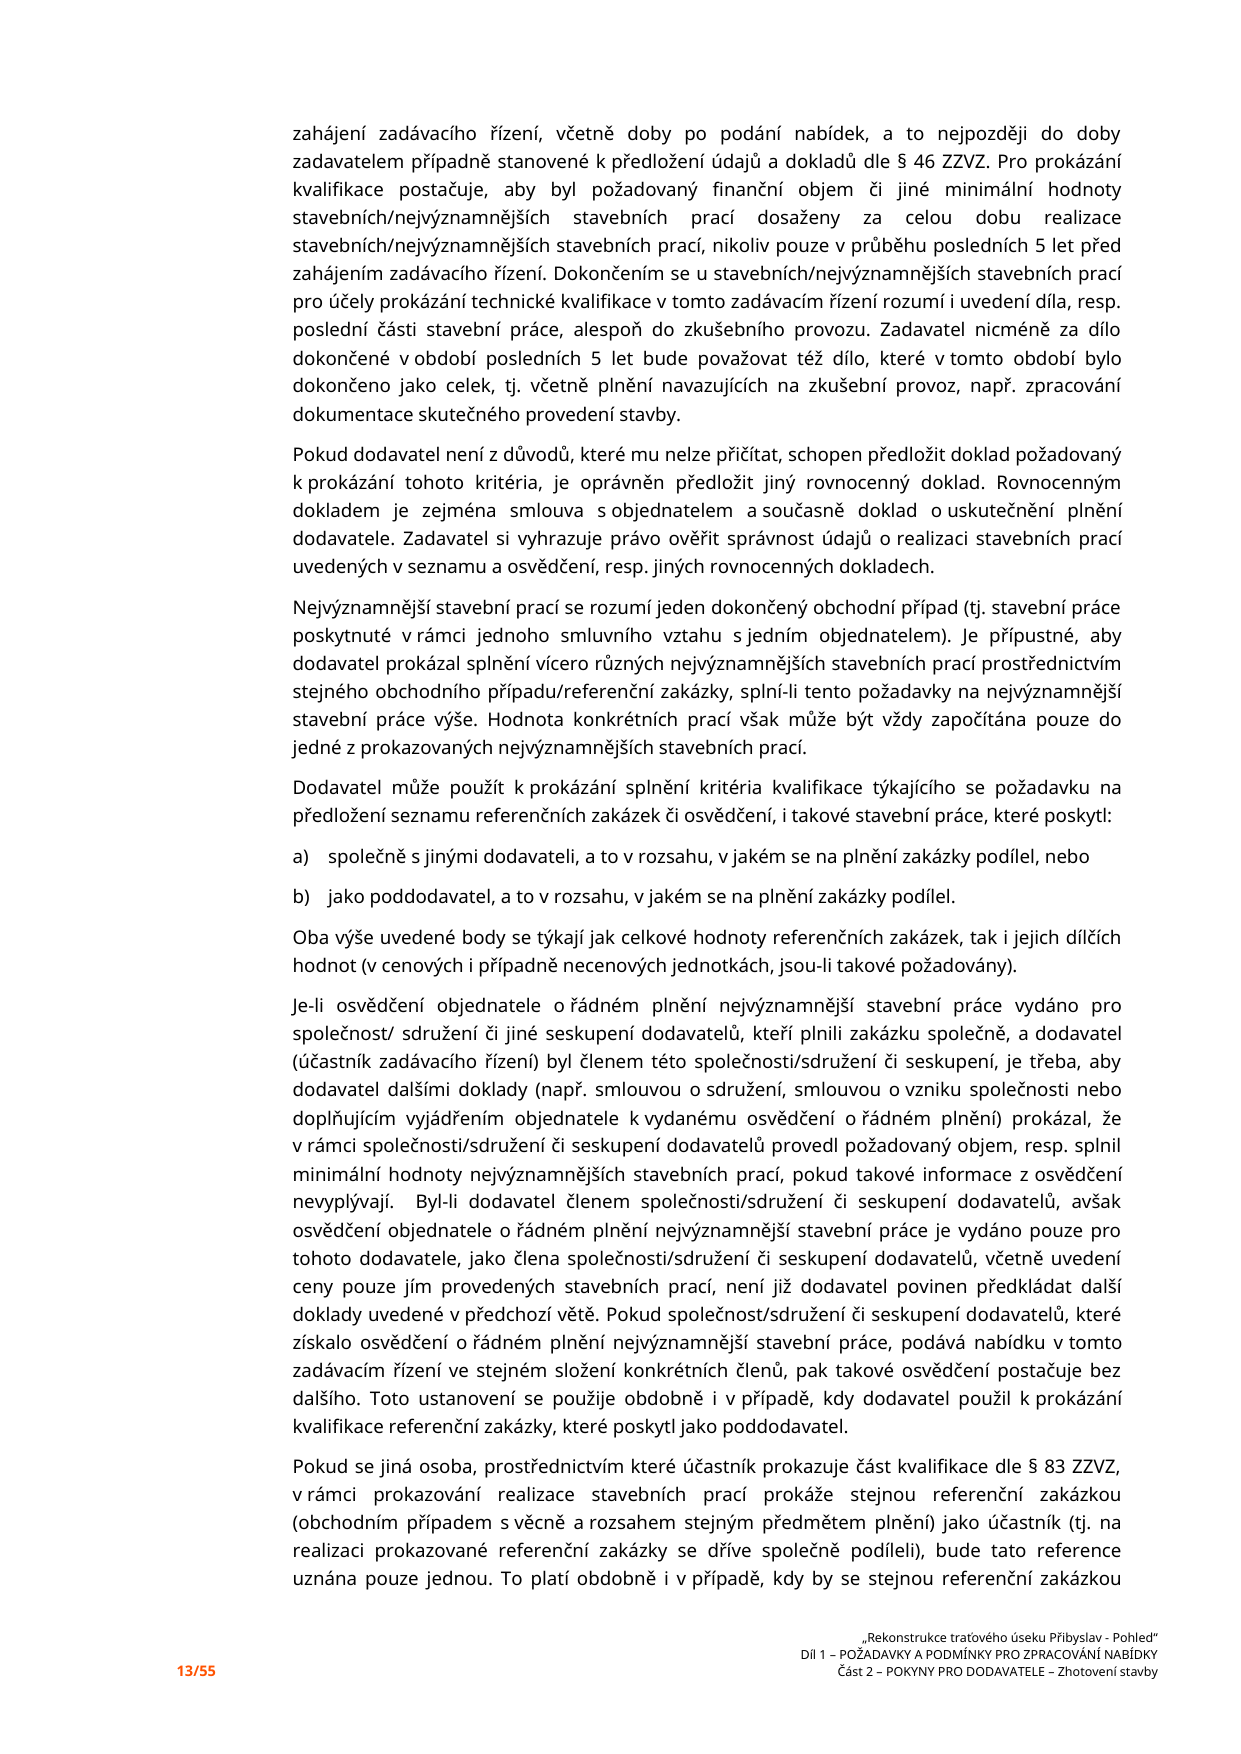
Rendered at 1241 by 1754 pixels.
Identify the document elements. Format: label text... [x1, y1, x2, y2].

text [292, 121, 1122, 426]
text Dodavatel může použít k prokázání splnění kritéria kvalifikace týkajícího se požadavku na předložení seznamu referenčních zakázek či osvědčení, i takové stavební práce, které poskytl: [292, 774, 1122, 828]
list společně s jinými dodavateli, a to v rozsahu, v jakém se na plnění zakázky podílel, nebo [292, 843, 1122, 869]
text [292, 1453, 1122, 1591]
text Nejvýznamnější stavební prací se rozumí jeden dokončený obchodní případ (tj. stavební práce poskytnuté v rámci jednoho smluvního vztahu s jedním objednatelem). Je přípustné, aby dodavatel prokázal splnění vícero různých nejvýznamnějších stavebních prací prostřednictvím stejného obchodního případu/referenční zakázky, splní-li tento požadavky na nejvýznamnější stavební práce výše. Hodnota konkrétních prací však může být vždy započítána pouze do jedné z prokazovaných nejvýznamnějších stavebních prací. [292, 594, 1122, 759]
text Je-li osvědčení objednatele o řádném plnění nejvýznamnější stavební práce vydáno pro společnost/ sdružení či jiné seskupení dodavatelů, kteří plnili zakázku společně, a dodavatel (účastník zadávacího řízení) byl členem této společnosti/sdružení či seskupení, je třeba, aby dodavatel dalšími doklady (např. smlouvou o sdružení, smlouvou o vzniku společnosti nebo doplňujícím vyjádřením objednatele k vydanému osvědčení o řádném plnění) prokázal, že v rámci společnosti/sdružení či seskupení dodavatelů provedl požadovaný objem, resp. splnil minimální hodnoty nejvýznamnějších stavebních prací, pokud takové informace z osvědčení nevyplývají. Byl-li dodavatel členem společnosti/sdružení či seskupení dodavatelů, avšak osvědčení objednatele o řádném plnění nejvýznamnější stavební práce je vydáno pouze pro tohoto dodavatele, jako člena společnosti/sdružení či seskupení dodavatelů, včetně uvedení ceny pouze jím provedených stavebních prací, není již dodavatel povinen předkládat další doklady uvedené v předchozí větě. Pokud společnost/sdružení či seskupení dodavatelů, které získalo osvědčení o řádném plnění nejvýznamnější stavební práce, podává nabídku v tomto zadávacím řízení ve stejném složení konkrétních členů, pak takové osvědčení postačuje bez dalšího. Toto ustanovení se použije obdobně i v případě, kdy dodavatel použil k prokázání kvalifikace referenční zakázky, které poskytl jako poddodavatel. [292, 993, 1122, 1438]
text Pokud dodavatel není z důvodů, které mu nelze přičítat, schopen předložit doklad požadovaný k prokázání tohoto kritéria, je oprávněn předložit jiný rovnocenný doklad. Rovnocenným dokladem je zejména smlouva s objednatelem a současně doklad o uskutečnění plnění dodavatele. Zadavatel si vyhrazuje právo ověřit správnost údajů o realizaci stavebních prací uvedených v seznamu a osvědčení, resp. jiných rovnocenných dokladech. [292, 441, 1122, 579]
text Oba výše uvedené body se týkají jak celkové hodnoty referenčních zakázek, tak i jejich dílčích hodnot (v cenových i případně necenových jednotkách, jsou-li takové požadovány). [292, 924, 1122, 978]
list jako poddodavatel, a to v rozsahu, v jakém se na plnění zakázky podílel. [292, 884, 1122, 909]
